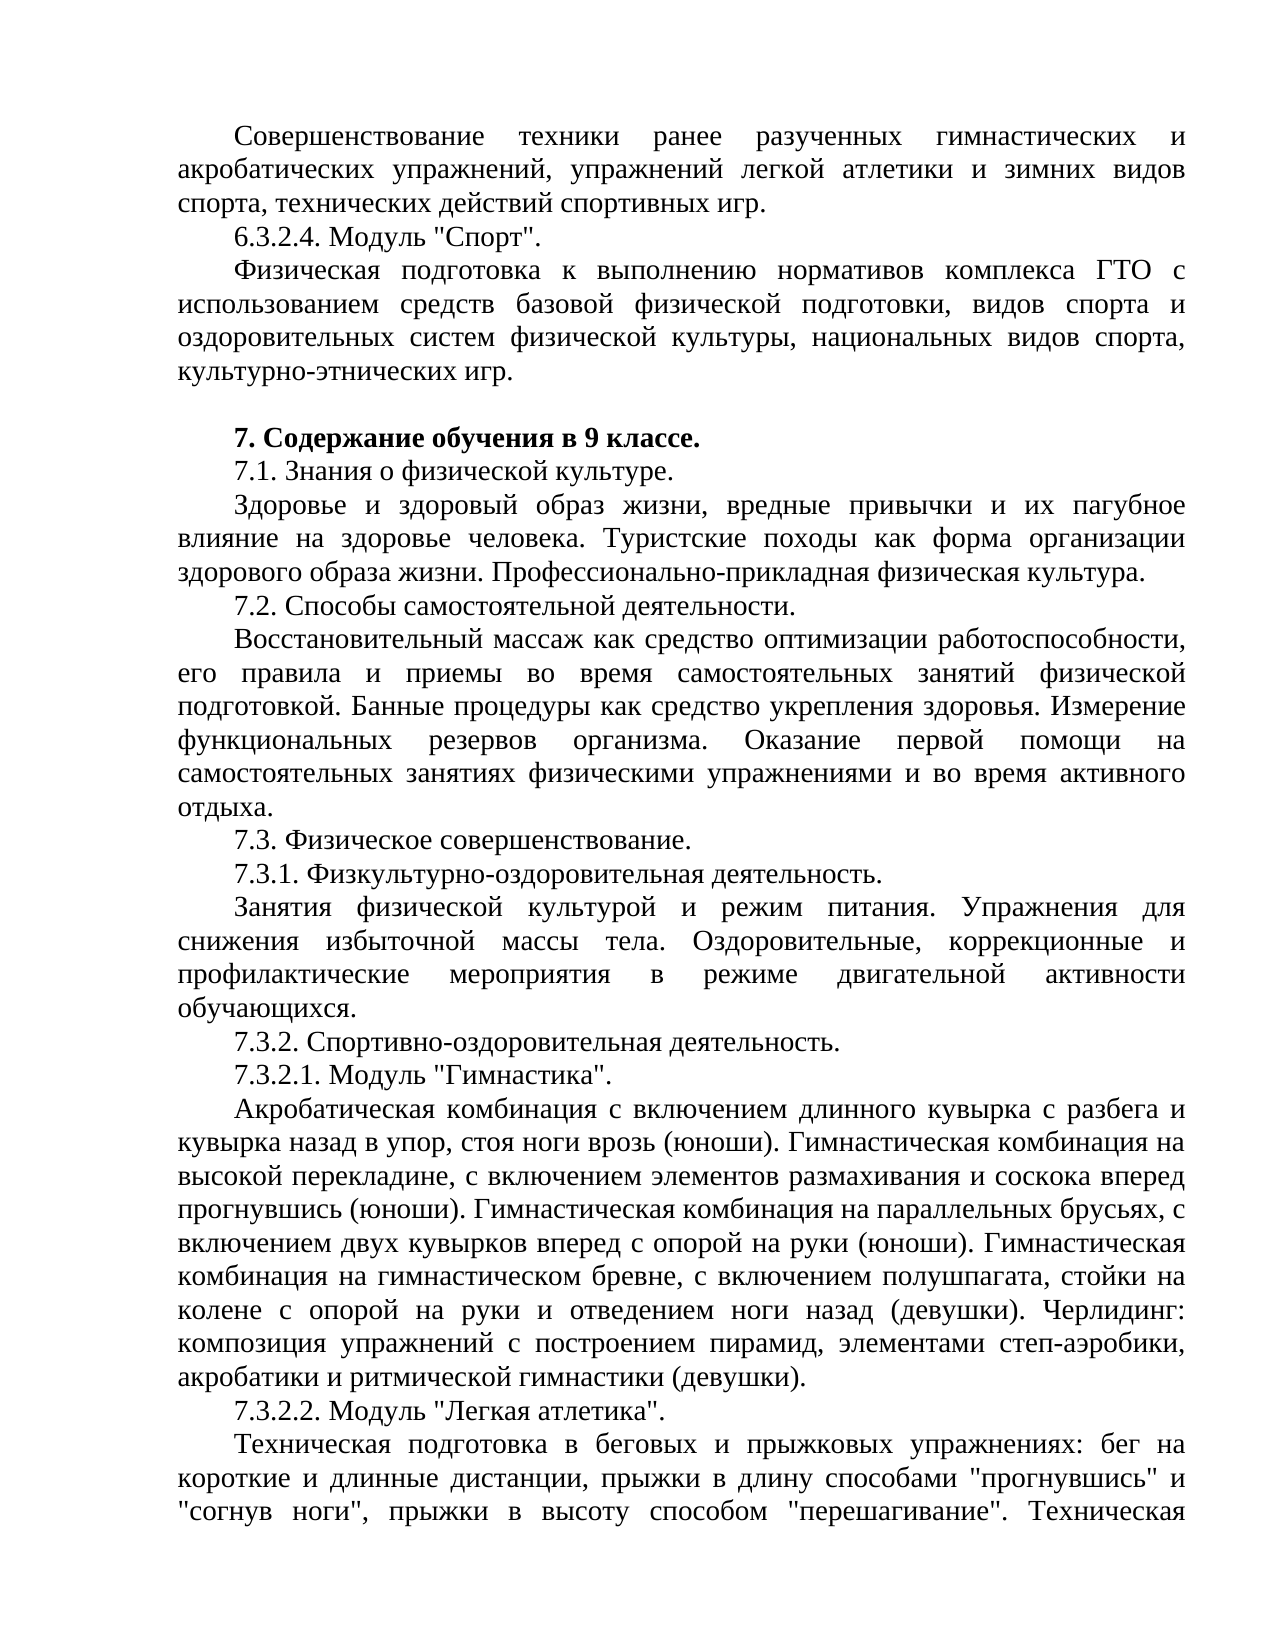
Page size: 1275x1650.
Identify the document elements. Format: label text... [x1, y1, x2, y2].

text 7.3.2.2. Модуль "Легкая атлетика". [177, 1393, 1186, 1426]
text 7.3.2.1. Модуль "Гимнастика". [177, 1057, 1186, 1091]
text 7.2. Способы самостоятельной деятельности. [177, 588, 1186, 621]
text Физическая подготовка к выполнению нормативов комплекса ГТО с использованием средств базовой физической подготовки, видов спорта и оздоровительных систем физической культуры, национальных видов спорта, культурно-этнических игр. [177, 252, 1186, 386]
text 6.3.2.4. Модуль "Спорт". [177, 219, 1186, 252]
text Акробатическая комбинация с включением длинного кувырка с разбега и кувырка назад в упор, стоя ноги врозь (юноши). Гимнастическая комбинация на высокой перекладине, с включением элементов размахивания и соскока вперед прогнувшись (юноши). Гимнастическая комбинация на параллельных брусьях, с включением двух кувырков вперед с опорой на руки (юноши). Гимнастическая комбинация на гимнастическом бревне, с включением полушпагата, стойки на колене с опорой на руки и отведением ноги назад (девушки). Черлидинг: композиция упражнений с построением пирамид, элементами степ-аэробики, акробатики и ритмической гимнастики (девушки). [177, 1091, 1186, 1393]
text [177, 1426, 1186, 1527]
text 7. Содержание обучения в 9 классе. [177, 420, 1186, 453]
text Восстановительный массаж как средство оптимизации работоспособности, его правила и приемы во время самостоятельных занятий физической подготовкой. Банные процедуры как средство укрепления здоровья. Измерение функциональных резервов организма. Оказание первой помощи на самостоятельных занятиях физическими упражнениями и во время активного отдыха. [177, 621, 1186, 822]
text 7.3.1. Физкультурно-оздоровительная деятельность. [177, 856, 1186, 889]
text Здоровье и здоровый образ жизни, вредные привычки и их пагубное влияние на здоровье человека. Туристские походы как форма организации здорового образа жизни. Профессионально-прикладная физическая культура. [177, 487, 1186, 588]
text 7.3. Физическое совершенствование. [177, 822, 1186, 856]
text Занятия физической культурой и режим питания. Упражнения для снижения избыточной массы тела. Оздоровительные, коррекционные и профилактические мероприятия в режиме двигательной активности обучающихся. [177, 889, 1186, 1024]
text 7.3.2. Спортивно-оздоровительная деятельность. [177, 1024, 1186, 1057]
text Совершенствование техники ранее разученных гимнастических и акробатических упражнений, упражнений легкой атлетики и зимних видов спорта, технических действий спортивных игр. [177, 118, 1186, 219]
text 7.1. Знания о физической культуре. [177, 453, 1186, 487]
